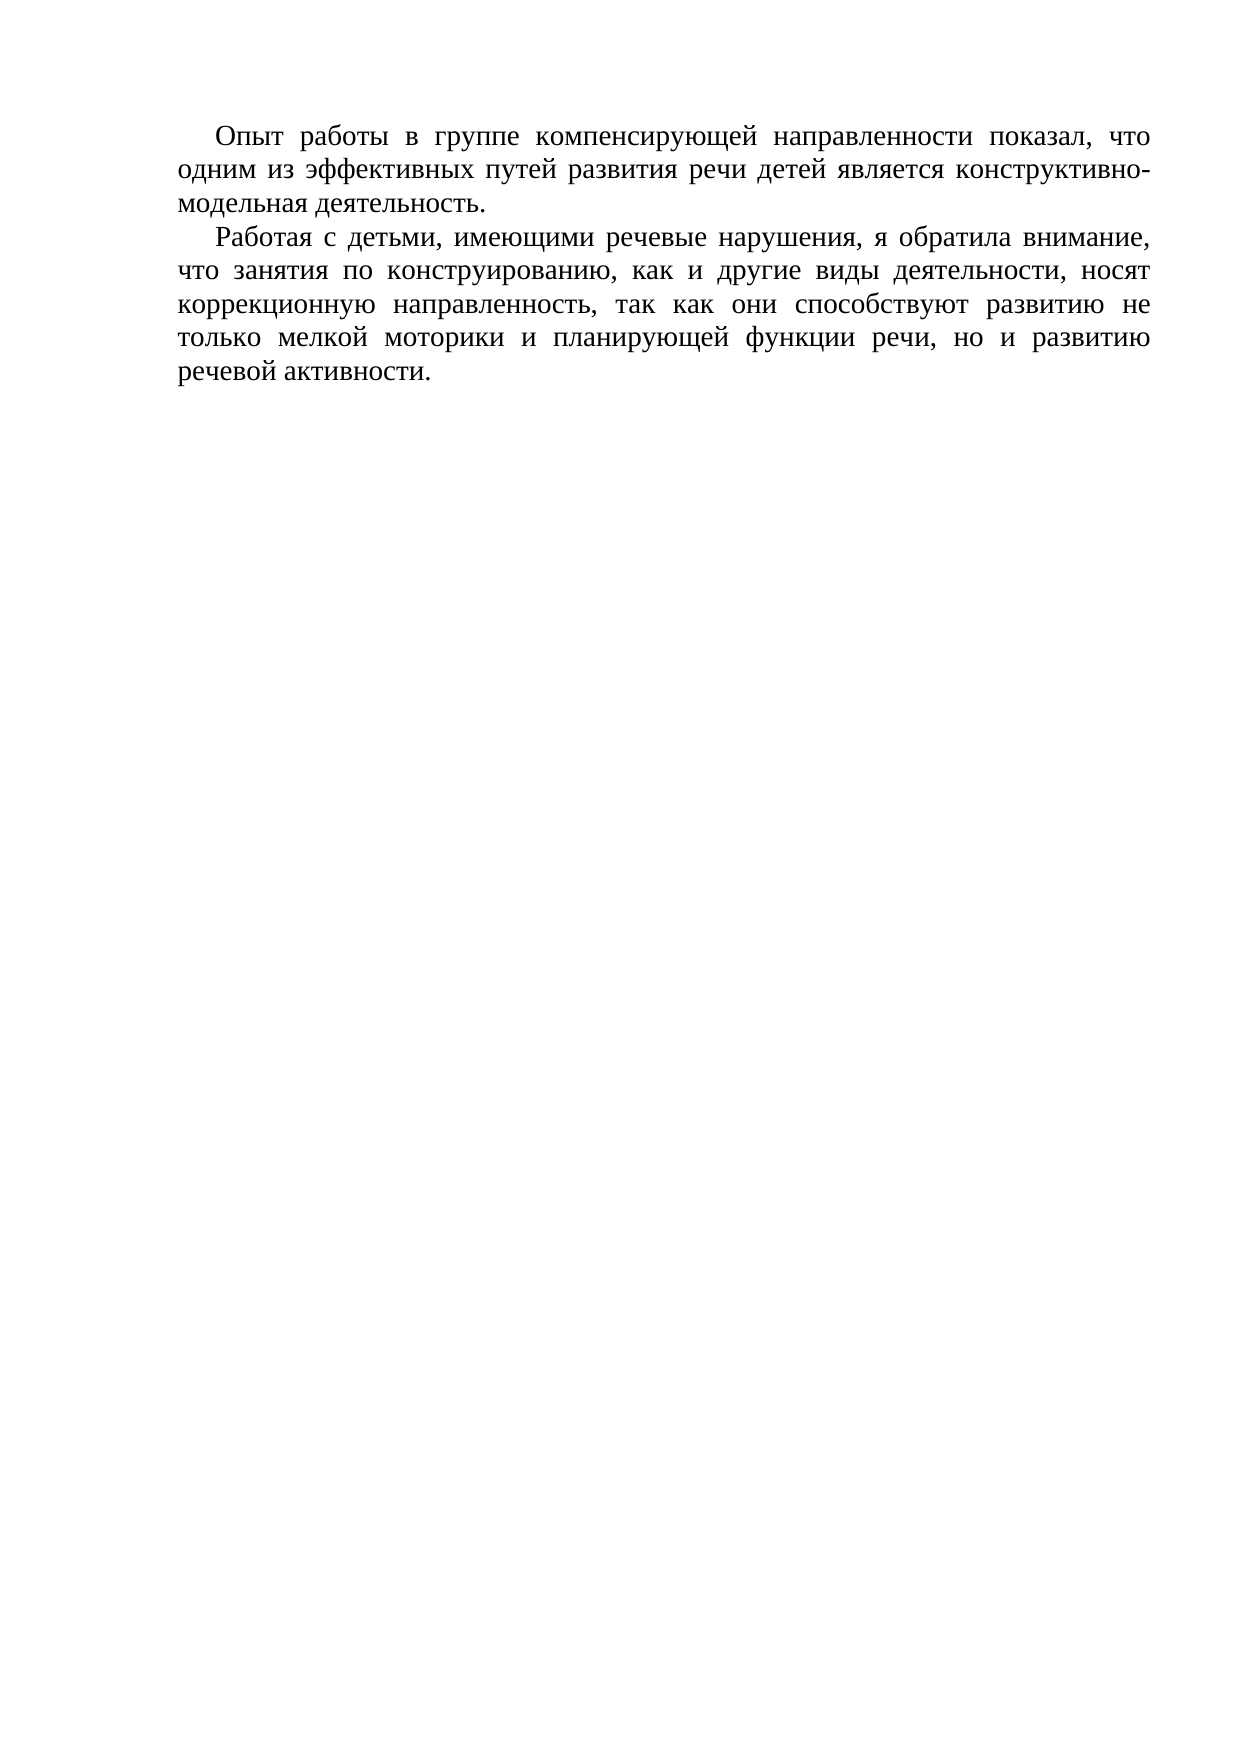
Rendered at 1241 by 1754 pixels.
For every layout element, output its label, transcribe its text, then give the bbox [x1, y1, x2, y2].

text Опыт работы в группе компенсирующей направленности показал, что одним из эффективных путей развития речи детей является конструктивно-модельная деятельность. [177, 118, 1152, 219]
text Работая с детьми, имеющими речевые нарушения, я обратила внимание, что занятия по конструированию, как и другие виды деятельности, носят коррекционную направленность, так как они способствуют развитию не только мелкой моторики и планирующей функции речи, но и развитию речевой активности. [177, 219, 1152, 386]
